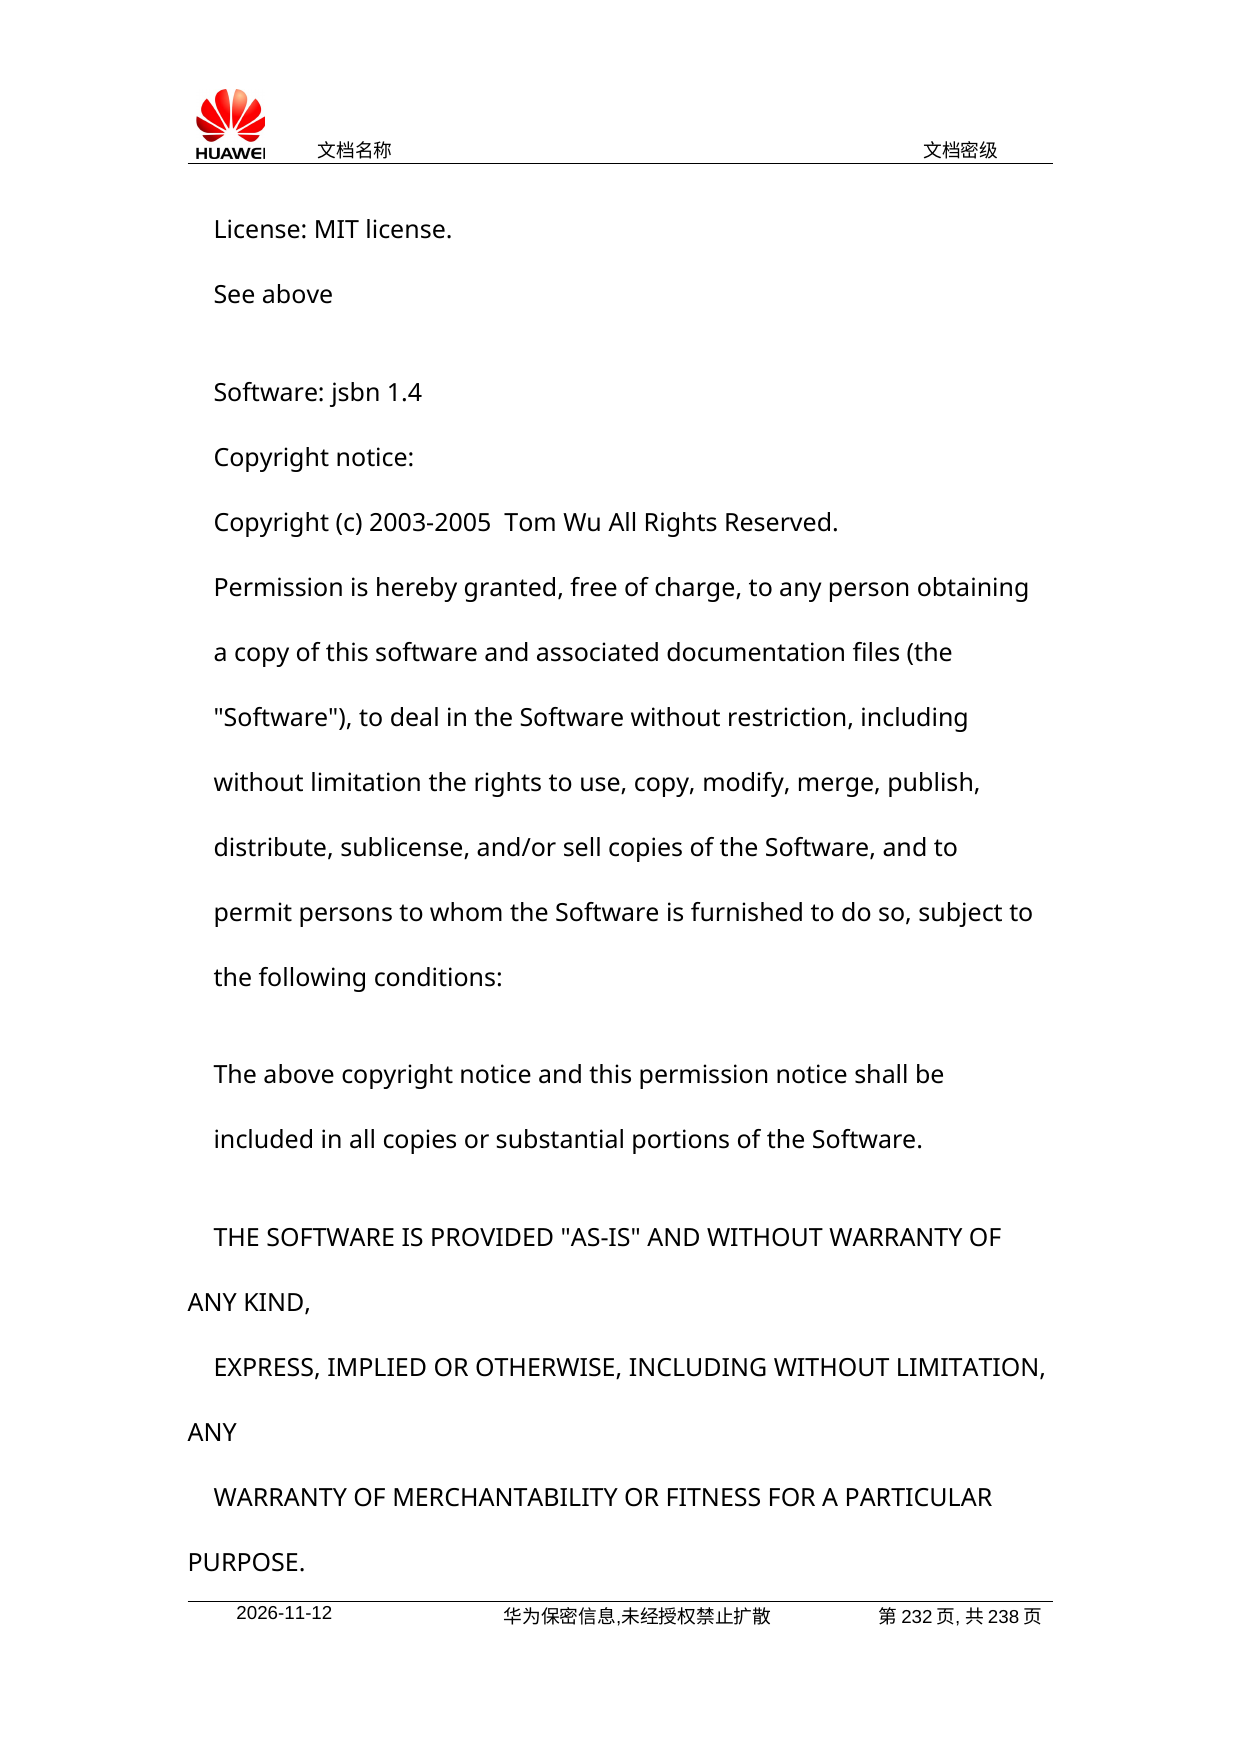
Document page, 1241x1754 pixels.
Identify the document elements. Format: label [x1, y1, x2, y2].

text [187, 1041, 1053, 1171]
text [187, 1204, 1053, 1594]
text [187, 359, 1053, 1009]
picture [196, 89, 265, 159]
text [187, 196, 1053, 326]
